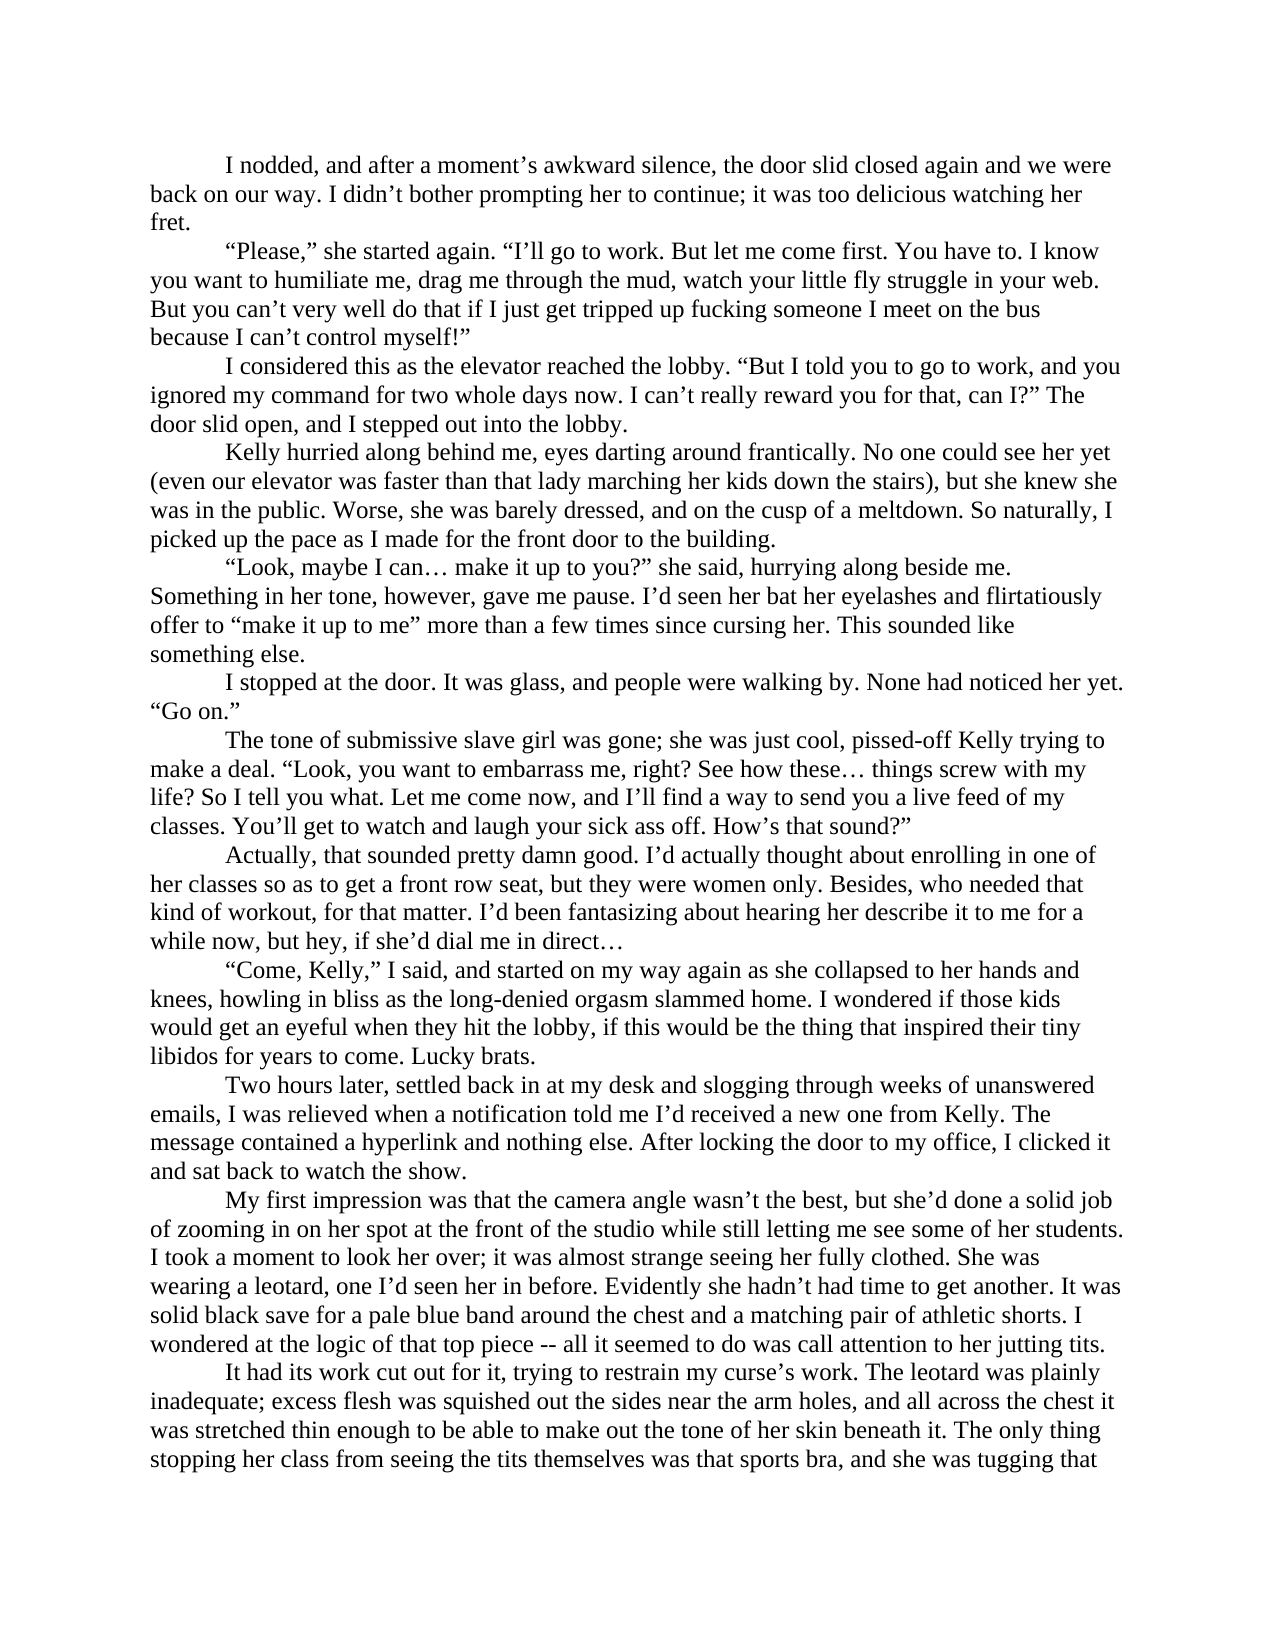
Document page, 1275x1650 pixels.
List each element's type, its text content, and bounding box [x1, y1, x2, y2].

text Actually, that sounded pretty damn good. I’d actually thought about enrolling in one of her classes so as to get a front row seat, but they were women only. Besides, who needed that kind of workout, for that matter. I’d been fantasizing about hearing her describe it to me for a while now, but hey, if she’d dial me in direct… [150, 840, 1125, 955]
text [150, 1357, 1125, 1472]
text My first impression was that the camera angle wasn’t the best, but she’d done a solid job of zooming in on her spot at the front of the studio while still letting me see some of her students. I took a moment to look her over; it was almost strange seeing her fully clothed. She was wearing a leotard, one I’d seen her in before. Evidently she hadn’t had time to get another. It was solid black save for a pale blue band around the chest and a matching pair of athletic shorts. I wondered at the logic of that top piece -- all it seemed to do was call attention to her jutting tits. [150, 1185, 1125, 1357]
text Kelly hurried along behind me, eyes darting around frantically. No one could see her yet (even our elevator was faster than that lady marching her kids down the stairs), but she knew she was in the public. Worse, she was barely dressed, and on the cusp of a meltdown. So naturally, I picked up the pace as I made for the front door to the building. [150, 437, 1125, 552]
text I stopped at the door. It was glass, and people were walking by. None had noticed her yet. “Go on.” [150, 667, 1125, 725]
text “Come, Kelly,” I said, and started on my way again as she collapsed to her hands and knees, howling in bliss as the long-denied orgasm slammed home. I wondered if those kids would get an eyeful when they hit the lobby, if this would be the thing that inspired their tiny libidos for years to come. Lucky brats. [150, 955, 1125, 1070]
text “Look, maybe I can… make it up to you?” she said, hurrying along beside me. Something in her tone, however, gave me pause. I’d seen her bat her eyelashes and flirtatiously offer to “make it up to me” more than a few times since cursing her. This sounded like something else. [150, 552, 1125, 667]
text The tone of submissive slave girl was gone; she was just cool, pissed-off Kelly trying to make a deal. “Look, you want to embarrass me, right? See how these… things screw with my life? So I tell you what. Let me come now, and I’ll find a way to send you a live feed of my classes. You’ll get to watch and laugh your sick ass off. How’s that sound?” [150, 725, 1125, 840]
text “Please,” she started again. “I’ll go to work. But let me come first. You have to. I know you want to humiliate me, drag me through the mud, watch your little fly struggle in your web. But you can’t very well do that if I just get tripped up fucking someone I meet on the bus because I can’t control myself!” [150, 236, 1125, 351]
text Two hours later, settled back in at my desk and slogging through weeks of unanswered emails, I was relieved when a notification told me I’d received a new one from Kelly. The message contained a hyperlink and nothing else. After locking the door to my office, I clicked it and sat back to watch the show. [150, 1070, 1125, 1185]
text I considered this as the elevator reached the lobby. “But I told you to go to work, and you ignored my command for two whole days now. I can’t really reward you for that, can I?” The door slid open, and I stepped out into the lobby. [150, 351, 1125, 437]
text I nodded, and after a moment’s awkward silence, the door slid closed again and we were back on our way. I didn’t bother prompting her to continue; it was too delicious watching her fret. [150, 150, 1125, 236]
